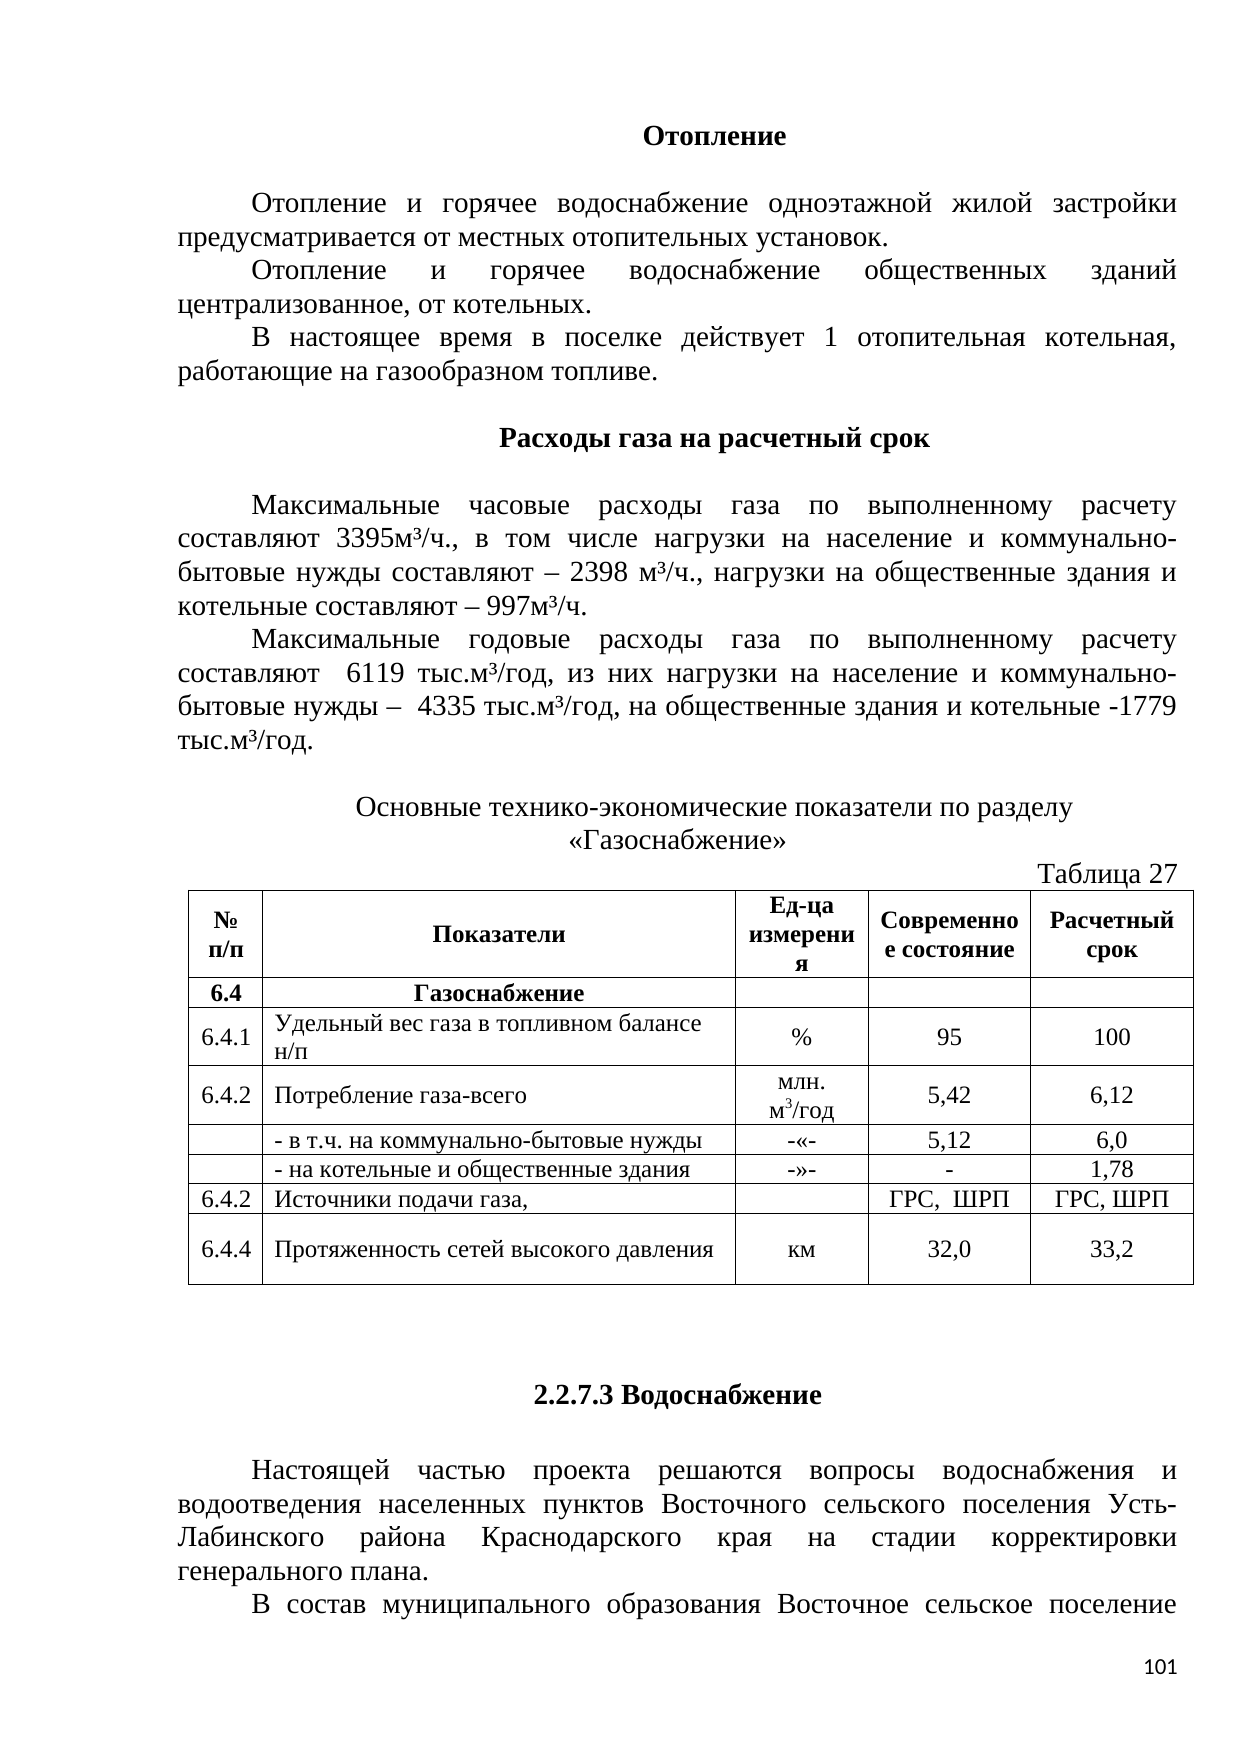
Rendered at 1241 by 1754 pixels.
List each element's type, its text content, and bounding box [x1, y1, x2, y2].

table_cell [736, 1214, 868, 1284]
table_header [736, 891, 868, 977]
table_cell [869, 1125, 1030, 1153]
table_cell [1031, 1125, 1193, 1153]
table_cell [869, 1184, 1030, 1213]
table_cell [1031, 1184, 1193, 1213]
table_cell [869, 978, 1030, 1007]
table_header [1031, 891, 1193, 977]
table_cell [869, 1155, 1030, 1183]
text Максимальные часовые расходы газа по выполненному расчету составляют 3395м³/ч., в том числе нагрузки на население и коммунально-бытовые нужды составляют – 2398 м³/ч., нагрузки на общественные здания и котельные составляют – 997м³/ч. [177, 487, 1178, 621]
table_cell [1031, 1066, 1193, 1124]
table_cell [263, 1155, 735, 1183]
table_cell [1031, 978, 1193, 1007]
text Расходы газа на расчетный срок [177, 420, 1178, 453]
text Отопление [177, 118, 1178, 152]
text Таблица 27 [177, 856, 1178, 889]
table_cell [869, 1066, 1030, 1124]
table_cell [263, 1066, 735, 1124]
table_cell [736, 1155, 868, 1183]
text Отопление и горячее водоснабжение одноэтажной жилой застройки предусматривается от местных отопительных установок. [177, 185, 1178, 252]
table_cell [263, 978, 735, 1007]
text В настоящее время в поселке действует 1 отопительная котельная, работающие на газообразном топливе. [177, 319, 1178, 386]
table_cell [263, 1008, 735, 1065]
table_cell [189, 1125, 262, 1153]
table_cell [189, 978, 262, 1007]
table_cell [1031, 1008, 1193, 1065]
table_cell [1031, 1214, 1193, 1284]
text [177, 1586, 1178, 1620]
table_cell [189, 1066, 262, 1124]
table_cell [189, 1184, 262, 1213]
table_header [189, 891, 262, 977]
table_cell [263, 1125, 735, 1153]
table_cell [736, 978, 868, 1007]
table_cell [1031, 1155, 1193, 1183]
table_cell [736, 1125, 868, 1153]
text Максимальные годовые расходы газа по выполненному расчету составляют 6119 тыс.м³/год, из них нагрузки на население и коммунально-бытовые нужды – 4335 тыс.м³/год, на общественные здания и котельные -1779 тыс.м³/год. [177, 621, 1178, 755]
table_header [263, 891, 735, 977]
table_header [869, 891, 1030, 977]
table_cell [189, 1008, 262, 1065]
text Основные технико-экономические показатели по разделу «Газоснабжение» [177, 789, 1178, 856]
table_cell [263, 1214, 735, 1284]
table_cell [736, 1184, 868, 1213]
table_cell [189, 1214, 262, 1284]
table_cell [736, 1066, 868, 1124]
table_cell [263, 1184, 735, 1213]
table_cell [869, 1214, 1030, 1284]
text Отопление и горячее водоснабжение общественных зданий централизованное, от котельных. [177, 252, 1178, 319]
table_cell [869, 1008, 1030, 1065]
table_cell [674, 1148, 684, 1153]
subtitle 2.2.7.3 Водоснабжение [177, 1377, 1178, 1410]
text Настоящей частью проекта решаются вопросы водоснабжения и водоотведения населенных пунктов Восточного сельского поселения Усть-Лабинского района Краснодарского края на стадии корректировки генерального плана. [177, 1452, 1178, 1586]
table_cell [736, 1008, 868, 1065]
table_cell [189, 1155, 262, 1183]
